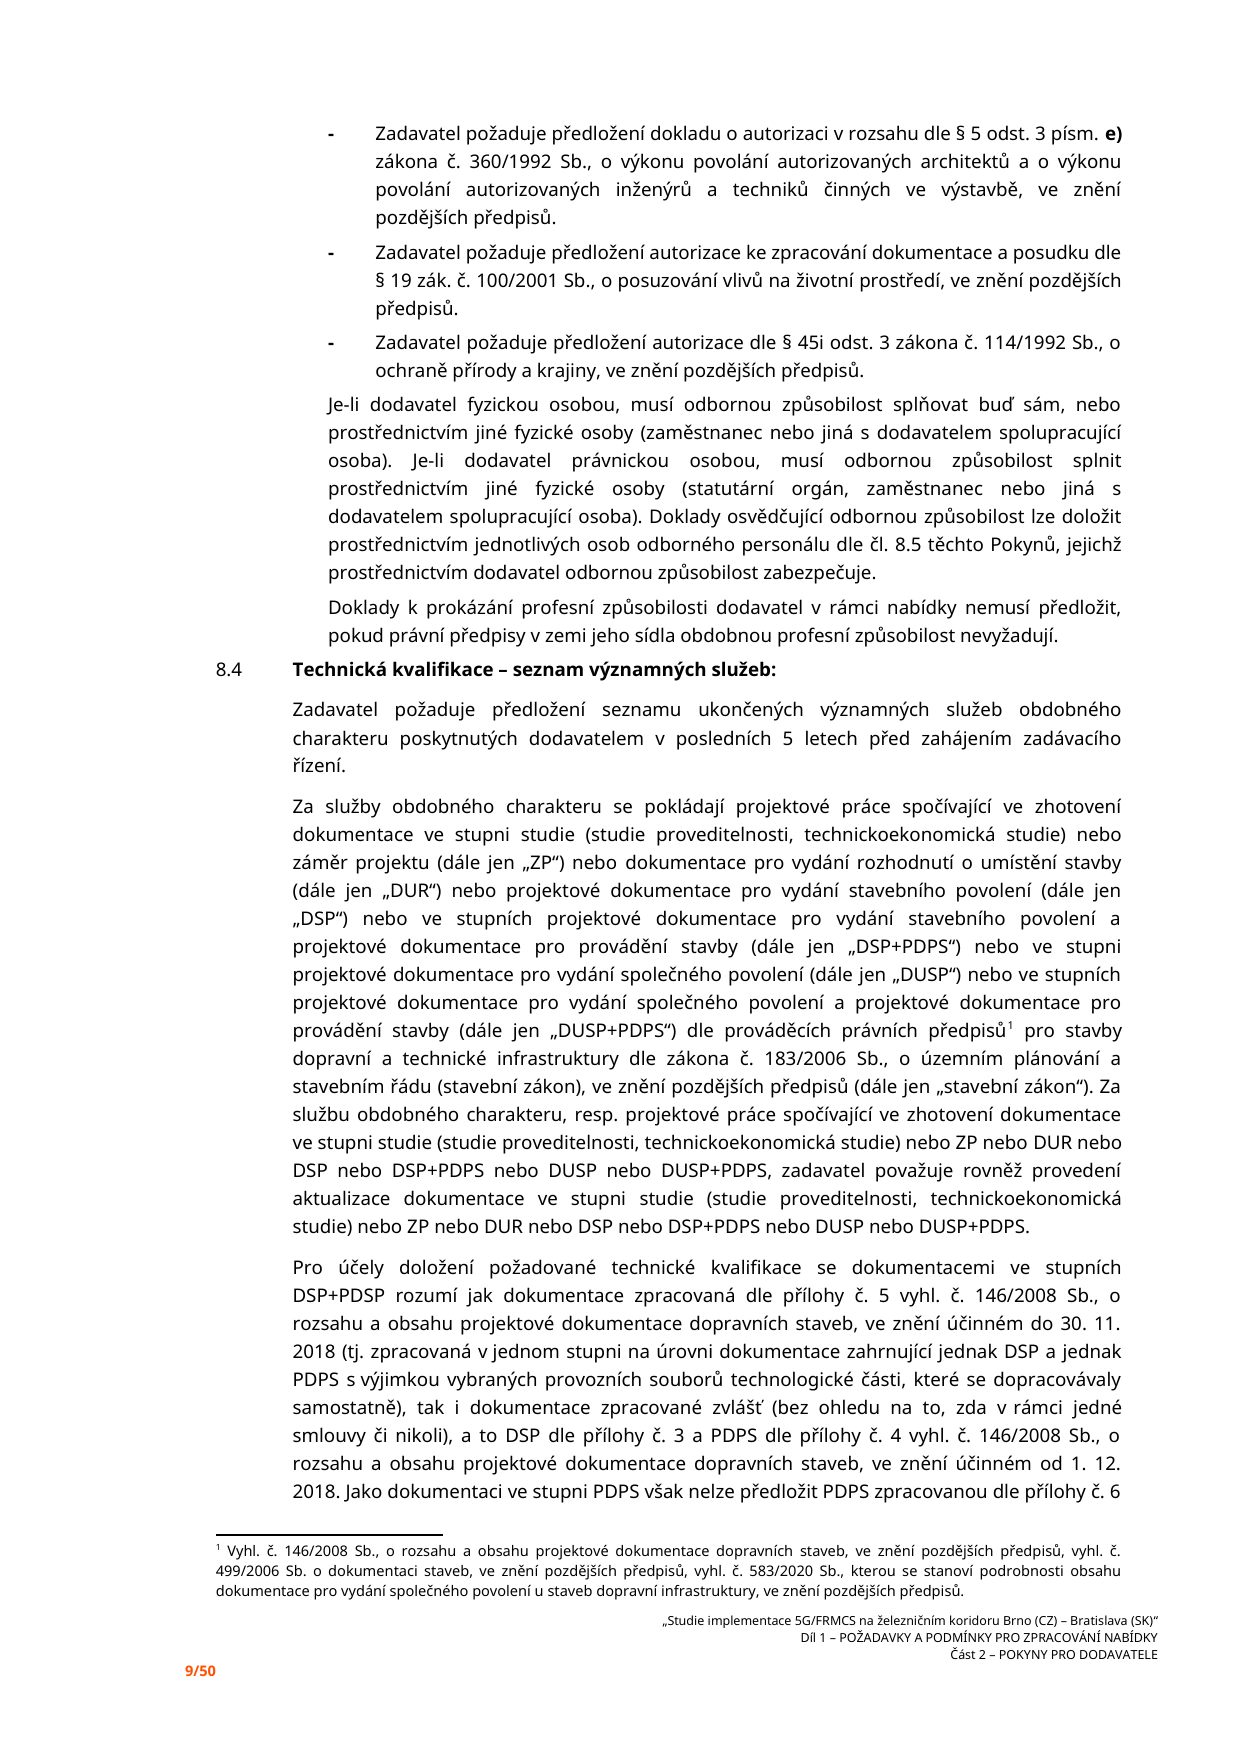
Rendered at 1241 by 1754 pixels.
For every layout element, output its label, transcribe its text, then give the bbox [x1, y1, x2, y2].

text Za služby obdobného charakteru se pokládají projektové práce spočívající ve zhotovení dokumentace ve stupni studie (studie proveditelnosti, technickoekonomická studie) nebo záměr projektu (dále jen „ZP“) nebo dokumentace pro vydání rozhodnutí o umístění stavby (dále jen „DUR“) nebo projektové dokumentace pro vydání stavebního povolení (dále jen „DSP“) nebo ve stupních projektové dokumentace pro vydání stavebního povolení a projektové dokumentace pro provádění stavby (dále jen „DSP+PDPS“) nebo ve stupni projektové dokumentace pro vydání společného povolení (dále jen „DUSP“) nebo ve stupních projektové dokumentace pro vydání společného povolení a projektové dokumentace pro provádění stavby (dále jen „DUSP+PDPS“) dle prováděcích právních předpisů pro stavby dopravní a technické infrastruktury dle zákona č. 183/2006 Sb., o územním plánování a stavebním řádu (stavební zákon), ve znění pozdějších předpisů (dále jen „stavební zákon“). Za službu obdobného charakteru, resp. projektové práce spočívající ve zhotovení dokumentace ve stupni studie (studie proveditelnosti, technickoekonomická studie) nebo ZP nebo DUR nebo DSP nebo DSP+PDPS nebo DUSP nebo DUSP+PDPS, zadavatel považuje rovněž provedení aktualizace dokumentace ve stupni studie (studie proveditelnosti, technickoekonomická studie) nebo ZP nebo DUR nebo DSP nebo DSP+PDPS nebo DUSP nebo DUSP+PDPS. [292, 793, 1122, 1239]
list Doklady k prokázání profesní způsobilosti dodavatel v rámci nabídky nemusí předložit, pokud právní předpisy v zemi jeho sídla obdobnou profesní způsobilost nevyžadují. [328, 594, 1122, 647]
text Technická kvalifikace – seznam významných služeb: [216, 656, 1122, 682]
text Zadavatel požaduje předložení autorizace ke zpracování dokumentace a posudku dle § 19 zák. č. 100/2001 Sb., o posuzování vlivů na životní prostředí, ve znění pozdějších předpisů. [328, 239, 1122, 321]
text Zadavatel požaduje předložení dokladu o autorizaci v rozsahu dle § 5 odst. 3 písm. e) zákona č. 360/1992 Sb., o výkonu povolání autorizovaných architektů a o výkonu povolání autorizovaných inženýrů a techniků činných ve výstavbě, ve znění pozdějších předpisů. [328, 121, 1122, 230]
list Je-li dodavatel fyzickou osobou, musí odbornou způsobilost splňovat buď sám, nebo prostřednictvím jiné fyzické osoby (zaměstnanec nebo jiná s dodavatelem spolupracující osoba). Je-li dodavatel právnickou osobou, musí odbornou způsobilost splnit prostřednictvím jiné fyzické osoby (statutární orgán, zaměstnanec nebo jiná s dodavatelem spolupracující osoba). Doklady osvědčující odbornou způsobilost lze doložit prostřednictvím jednotlivých osob odborného personálu dle čl. 8.5 těchto Pokynů, jejichž prostřednictvím dodavatel odbornou způsobilost zabezpečuje. [328, 392, 1122, 585]
text Zadavatel požaduje předložení seznamu ukončených významných služeb obdobného charakteru poskytnutých dodavatelem v posledních 5 letech před zahájením zadávacího řízení. [292, 697, 1122, 778]
text Zadavatel požaduje předložení autorizace dle § 45i odst. 3 zákona č. 114/1992 Sb., o ochraně přírody a krajiny, ve znění pozdějších předpisů. [328, 329, 1122, 383]
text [292, 1254, 1122, 1504]
